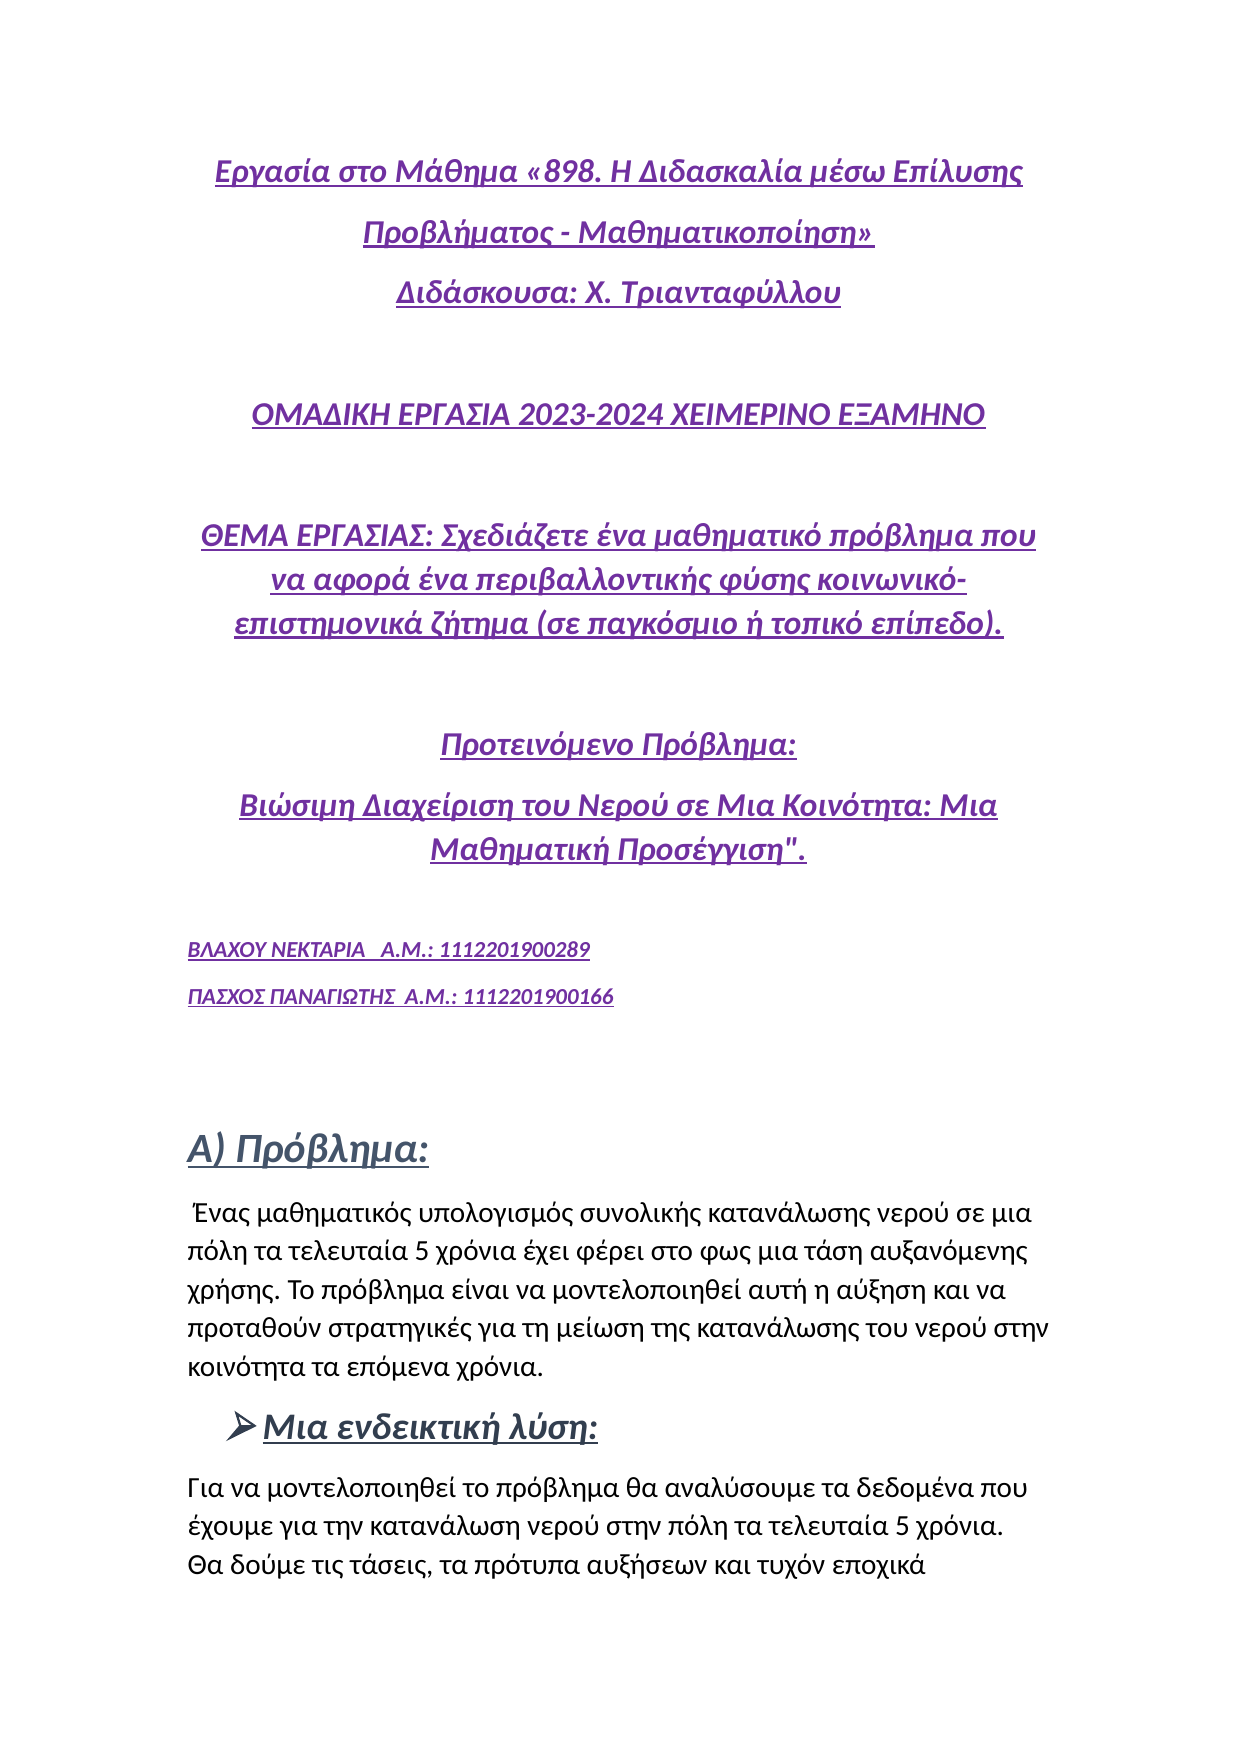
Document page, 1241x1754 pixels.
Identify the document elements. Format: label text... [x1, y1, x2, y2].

text ΘΕΜΑ ΕΡΓΑΣΙΑΣ: Σχεδιάζετε ένα μαθηματικό πρόβλημα που να αφορά ένα περιβαλλοντικής φύσης κοινωνικό-επιστημονικά ζήτημα (σε παγκόσμιο ή τοπικό επίπεδο). [187, 514, 1053, 642]
text Διδάσκουσα: Χ. Τριανταφύλλου [187, 271, 1053, 312]
text Προβλήματος - Μαθηματικοποίηση» [187, 211, 1053, 251]
text Α) Πρόβλημα: [187, 1122, 1053, 1173]
list Μια ενδεικτική λύση: [225, 1403, 1053, 1449]
text ΒΛΑΧΟΥ ΝΕΚΤΑΡΙΑ Α.Μ.: 1112201900289 [187, 935, 1053, 963]
text Βιώσιμη Διαχείριση του Νερού σε Μια Κοινότητα: Μια Μαθηματική Προσέγγιση". [187, 783, 1053, 868]
text ΟΜΑΔΙΚΗ ΕΡΓΑΣΙΑ 2023-2024 ΧΕΙΜΕΡΙΝΟ ΕΞΑΜΗΝΟ [187, 392, 1053, 433]
text Εργασία στο Μάθημα «898. Η Διδασκαλία μέσω Επίλυσης [187, 150, 1053, 191]
text ΠΑΣΧΟΣ ΠΑΝΑΓΙΩΤΗΣ Α.Μ.: 1112201900166 [187, 982, 1053, 1010]
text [187, 1469, 1053, 1582]
text Προτεινόμενο Πρόβλημα: [187, 723, 1053, 764]
text Ένας μαθηματικός υπολογισμός συνολικής κατανάλωσης νερού σε μια πόλη τα τελευταία 5 χρόνια έχει φέρει στο φως μια τάση αυξανόμενης χρήσης. Το πρόβλημα είναι να μοντελοποιηθεί αυτή η αύξηση και να προταθούν στρατηγικές για τη μείωση της κατανάλωσης του νερού στην κοινότητα τα επόμενα χρόνια. [187, 1194, 1053, 1383]
